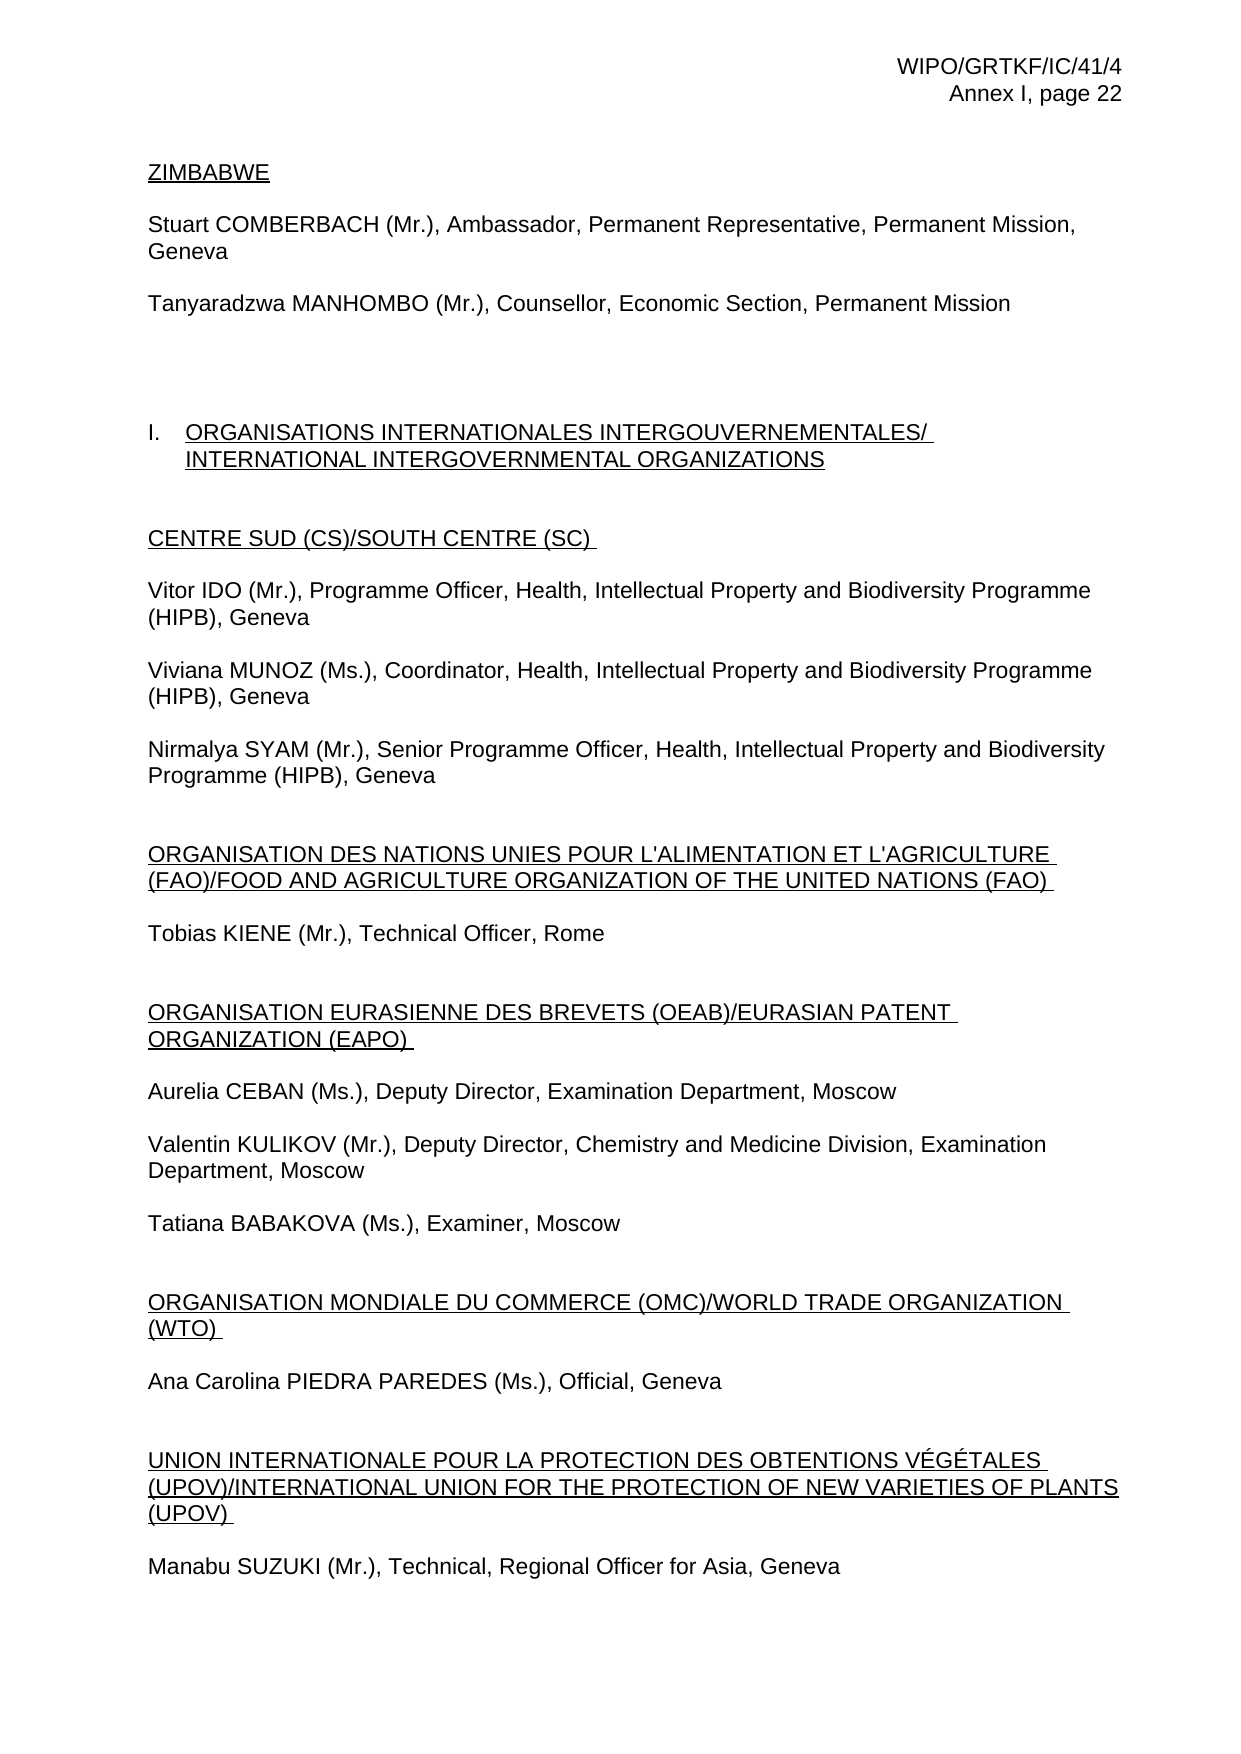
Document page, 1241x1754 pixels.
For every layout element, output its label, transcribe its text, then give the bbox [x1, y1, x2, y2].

text Vitor IDO (Mr.), Programme Officer, Health, Intellectual Property and Biodiversity Programme (HIPB), Geneva [148, 577, 1122, 630]
text Nirmalya SYAM (Mr.), Senior Programme Officer, Health, Intellectual Property and Biodiversity Programme (HIPB), Geneva [148, 736, 1122, 788]
text Ana Carolina PIEDRA PAREDES (Ms.), Official, Geneva [148, 1368, 1122, 1394]
text UNION INTERNATIONALE POUR LA PROTECTION DES OBTENTIONS VÉGÉTALES (UPOV)/INTERNATIONAL UNION FOR THE PROTECTION OF NEW VARIETIES OF PLANTS (UPOV) [148, 1447, 1122, 1526]
text CENTRE SUD (CS)/SOUTH CENTRE (SC) [148, 525, 1122, 551]
text ORGANISATION MONDIALE DU COMMERCE (OMC)/WORLD TRADE ORGANIZATION (WTO) [148, 1289, 1122, 1342]
text Valentin KULIKOV (Mr.), Deputy Director, Chemistry and Medicine Division, Examination Department, Moscow [148, 1131, 1122, 1184]
text ORGANISATION EURASIENNE DES BREVETS (OEAB)/EURASIAN PATENT ORGANIZATION (EAPO) [148, 999, 1122, 1052]
text Tanyaradzwa MANHOMBO (Mr.), Counsellor, Economic Section, Permanent Mission [148, 290, 1122, 317]
text Manabu SUZUKI (Mr.), Technical, Regional Officer for Asia, Geneva [148, 1553, 1122, 1579]
text ZIMBABWE [148, 158, 1122, 185]
text ORGANISATION DES NATIONS UNIES POUR L'ALIMENTATION ET L'AGRICULTURE (FAO)/FOOD AND AGRICULTURE ORGANIZATION OF THE UNITED NATIONS (FAO) [148, 841, 1122, 894]
text Viviana MUNOZ (Ms.), Coordinator, Health, Intellectual Property and Biodiversity Programme (HIPB), Geneva [148, 657, 1122, 709]
text Aurelia CEBAN (Ms.), Deputy Director, Examination Department, Moscow [148, 1078, 1122, 1104]
text Stuart COMBERBACH (Mr.), Ambassador, Permanent Representative, Permanent Mission, Geneva [148, 211, 1122, 264]
text Tatiana BABAKOVA (Ms.), Examiner, Moscow [148, 1210, 1122, 1236]
text Tobias KIENE (Mr.), Technical Officer, Rome [148, 920, 1122, 946]
subtitle ORGANISATIONS INTERNATIONALES INTERGOUVERNEMENTALES/ INTERNATIONAL INTERGOVERNMENTAL ORGANIZATIONS [148, 419, 1122, 472]
